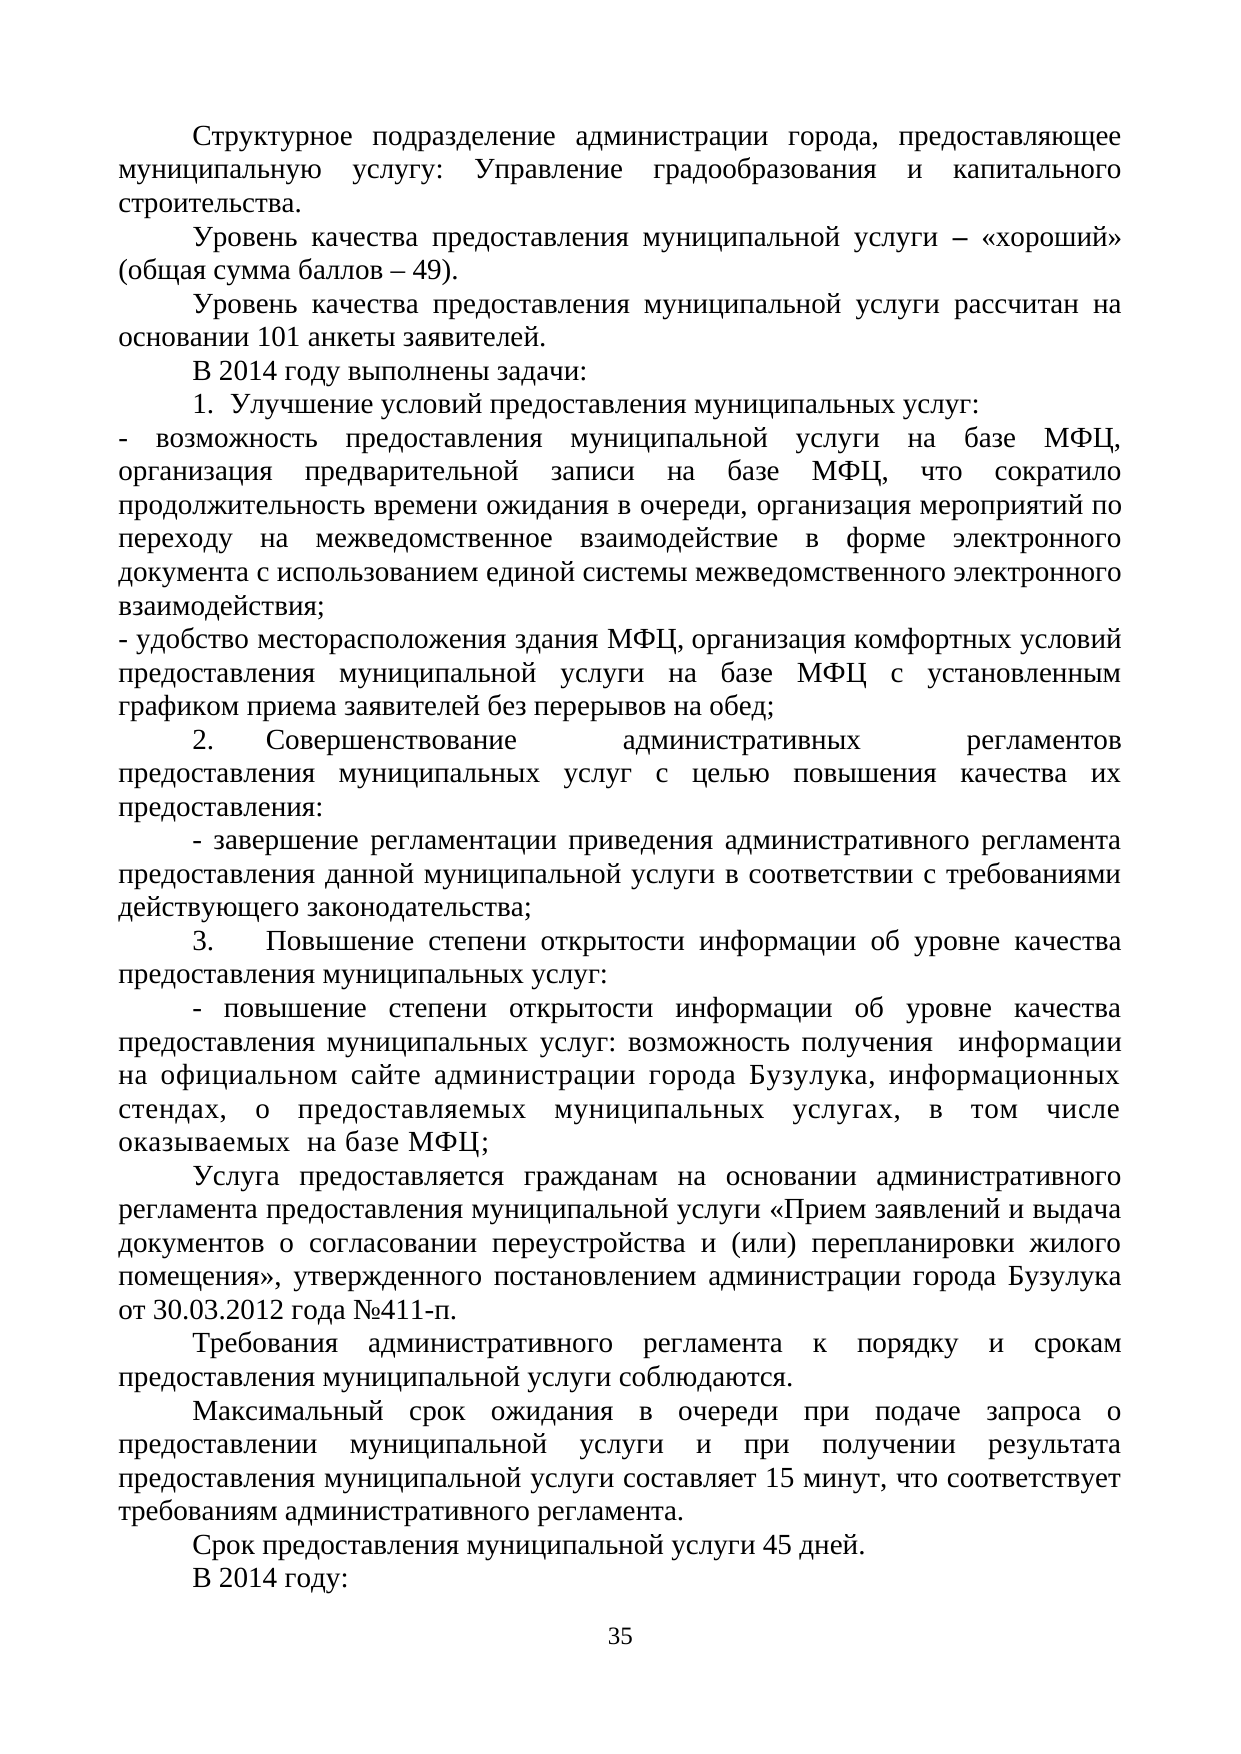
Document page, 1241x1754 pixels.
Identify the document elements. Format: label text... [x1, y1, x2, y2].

text Структурное подразделение администрации города, предоставляющее муниципальную услугу: Управление градообразования и капитального строительства. [118, 118, 1122, 219]
text - возможность предоставления муниципальной услуги на базе МФЦ, организация предварительной записи на базе МФЦ, что сократило продолжительность времени ожидания в очереди, организация мероприятий по переходу на межведомственное взаимодействие в форме электронного документа с использованием единой системы межведомственного электронного взаимодействия; [118, 420, 1122, 621]
text В 2014 году выполнены задачи: [118, 353, 1122, 386]
text Срок предоставления муниципальной услуги 45 дней. [118, 1527, 1122, 1560]
list Повышение степени открытости информации об уровне качества предоставления муниципальных услуг: [118, 923, 1122, 990]
text - удобство месторасположения здания МФЦ, организация комфортных условий предоставления муниципальной услуги на базе МФЦ с установленным графиком приема заявителей без перерывов на обед; [118, 621, 1122, 722]
text В 2014 году: [118, 1560, 1122, 1594]
text Уровень качества предоставления муниципальной услуги рассчитан на основании 101 анкеты заявителей. [118, 286, 1122, 353]
text Услуга предоставляется гражданам на основании административного регламента предоставления муниципальной услуги «Прием заявлений и выдача документов о согласовании переустройства и (или) перепланировки жилого помещения», утвержденного постановлением администрации города Бузулука от 30.03.2012 года №411-п. [118, 1158, 1122, 1326]
list Улучшение условий предоставления муниципальных услуг: [192, 386, 1122, 420]
text Уровень качества предоставления муниципальной услуги – «хороший» (общая сумма баллов – 49). [118, 219, 1122, 286]
text - завершение регламентации приведения административного регламента предоставления данной муниципальной услуги в соответствии с требованиями действующего законодательства; [118, 822, 1122, 923]
text - повышение степени открытости информации об уровне качества предоставления муниципальных услуг: возможность получения информации на официальном сайте администрации города Бузулука, информационных стендах, о предоставляемых муниципальных услугах, в том числе оказываемых на базе МФЦ; [118, 990, 1122, 1158]
text Требования административного регламента к порядку и срокам предоставления муниципальной услуги соблюдаются. [118, 1326, 1122, 1393]
list Совершенствование административных регламентов предоставления муниципальных услуг с целью повышения качества их предоставления: [118, 722, 1122, 822]
text Максимальный срок ожидания в очереди при подаче запроса о предоставлении муниципальной услуги и при получении результата предоставления муниципальной услуги составляет 15 минут, что соответствует требованиям административного регламента. [118, 1393, 1122, 1527]
